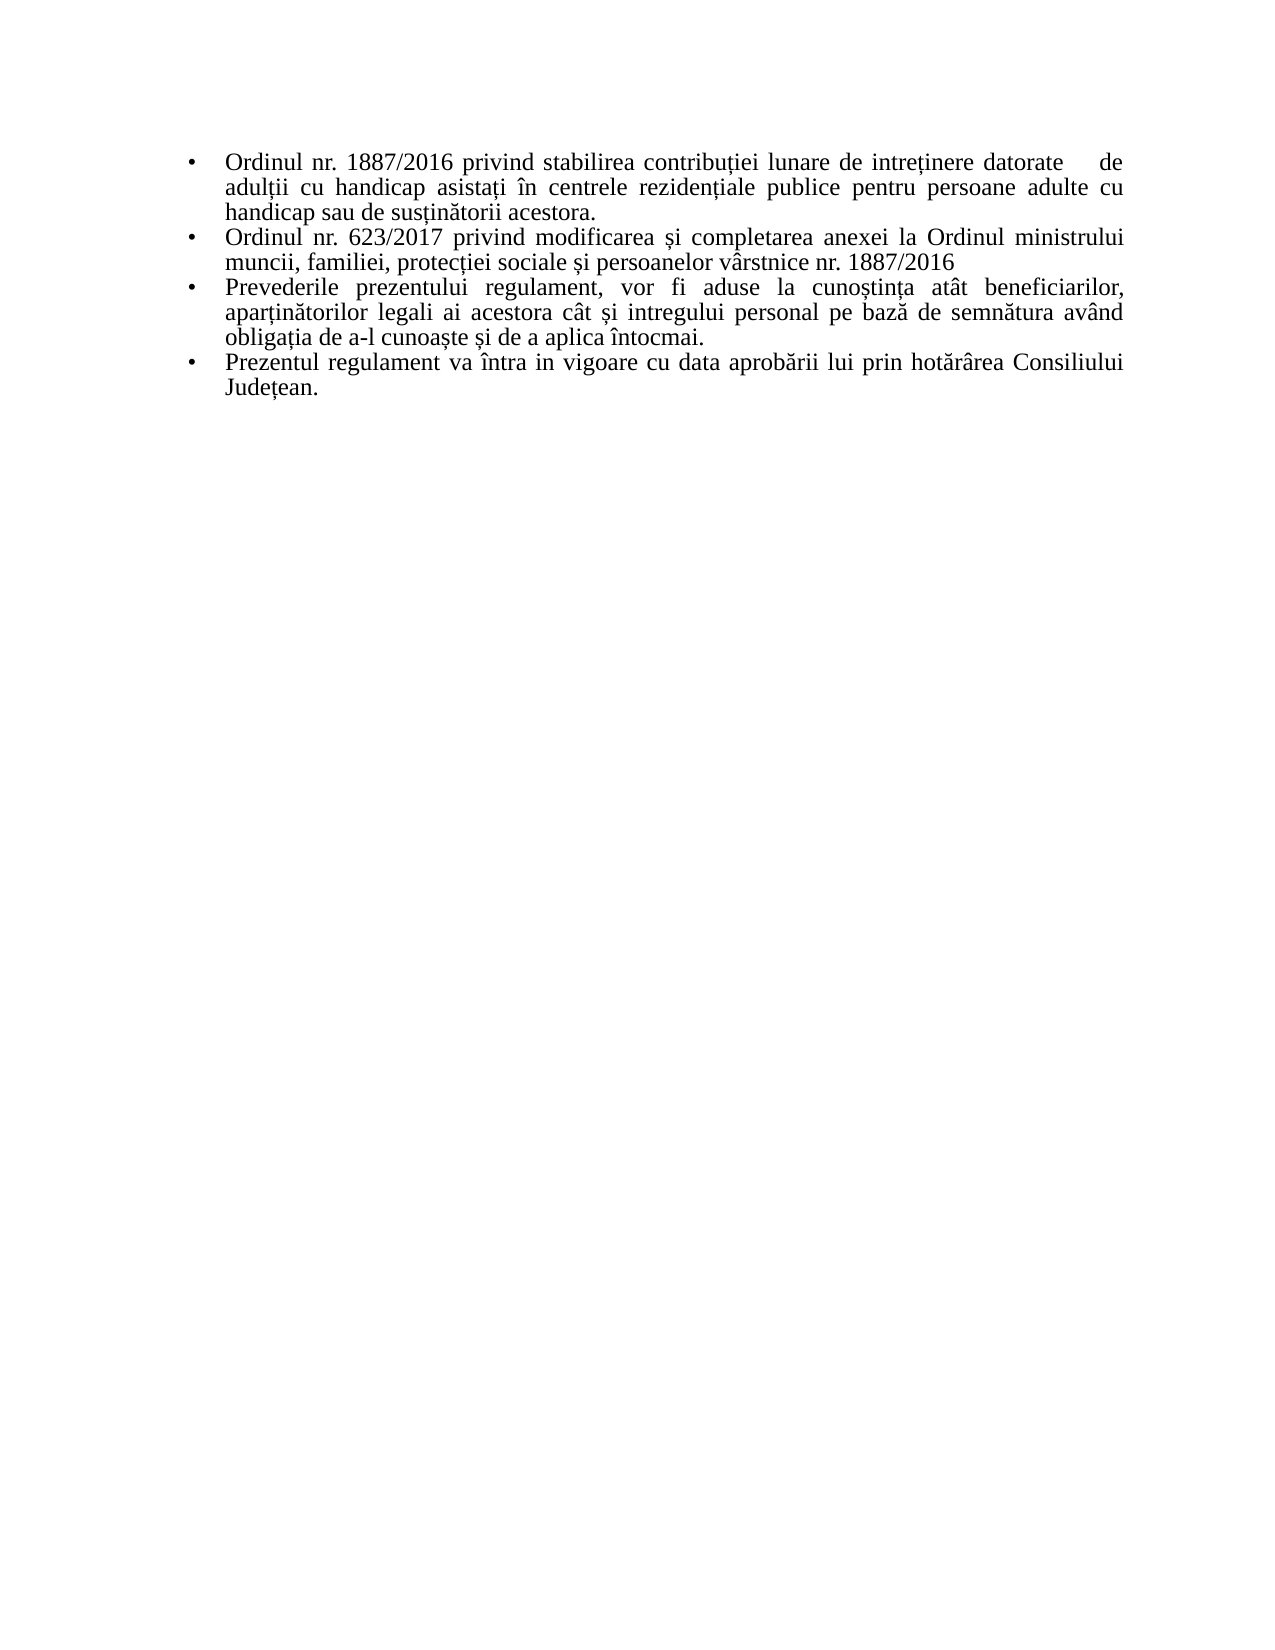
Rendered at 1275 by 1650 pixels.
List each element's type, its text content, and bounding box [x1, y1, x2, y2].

list Ordinul nr. 1887/2016 privind stabilirea contribuției lunare de intreținere datorate de adulții cu handicap asistați în centrele rezidențiale publice pentru persoane adulte cu handicap sau de susținătorii acestora. [187, 150, 1125, 225]
list Prevederile prezentului regulament, vor fi aduse la cunoștința atât beneficiarilor, aparținătorilor legali ai acestora cât și intregului personal pe bază de semnătura având obligația de a-l cunoaște și de a aplica întocmai. [187, 275, 1125, 350]
list Prezentul regulament va întra in vigoare cu data aprobării lui prin hotărârea Consiliului Județean. [187, 350, 1125, 400]
list Ordinul nr. 623/2017 privind modificarea și completarea anexei la Ordinul ministrului muncii, familiei, protecției sociale și persoanelor vârstnice nr. 1887/2016 [187, 225, 1125, 275]
